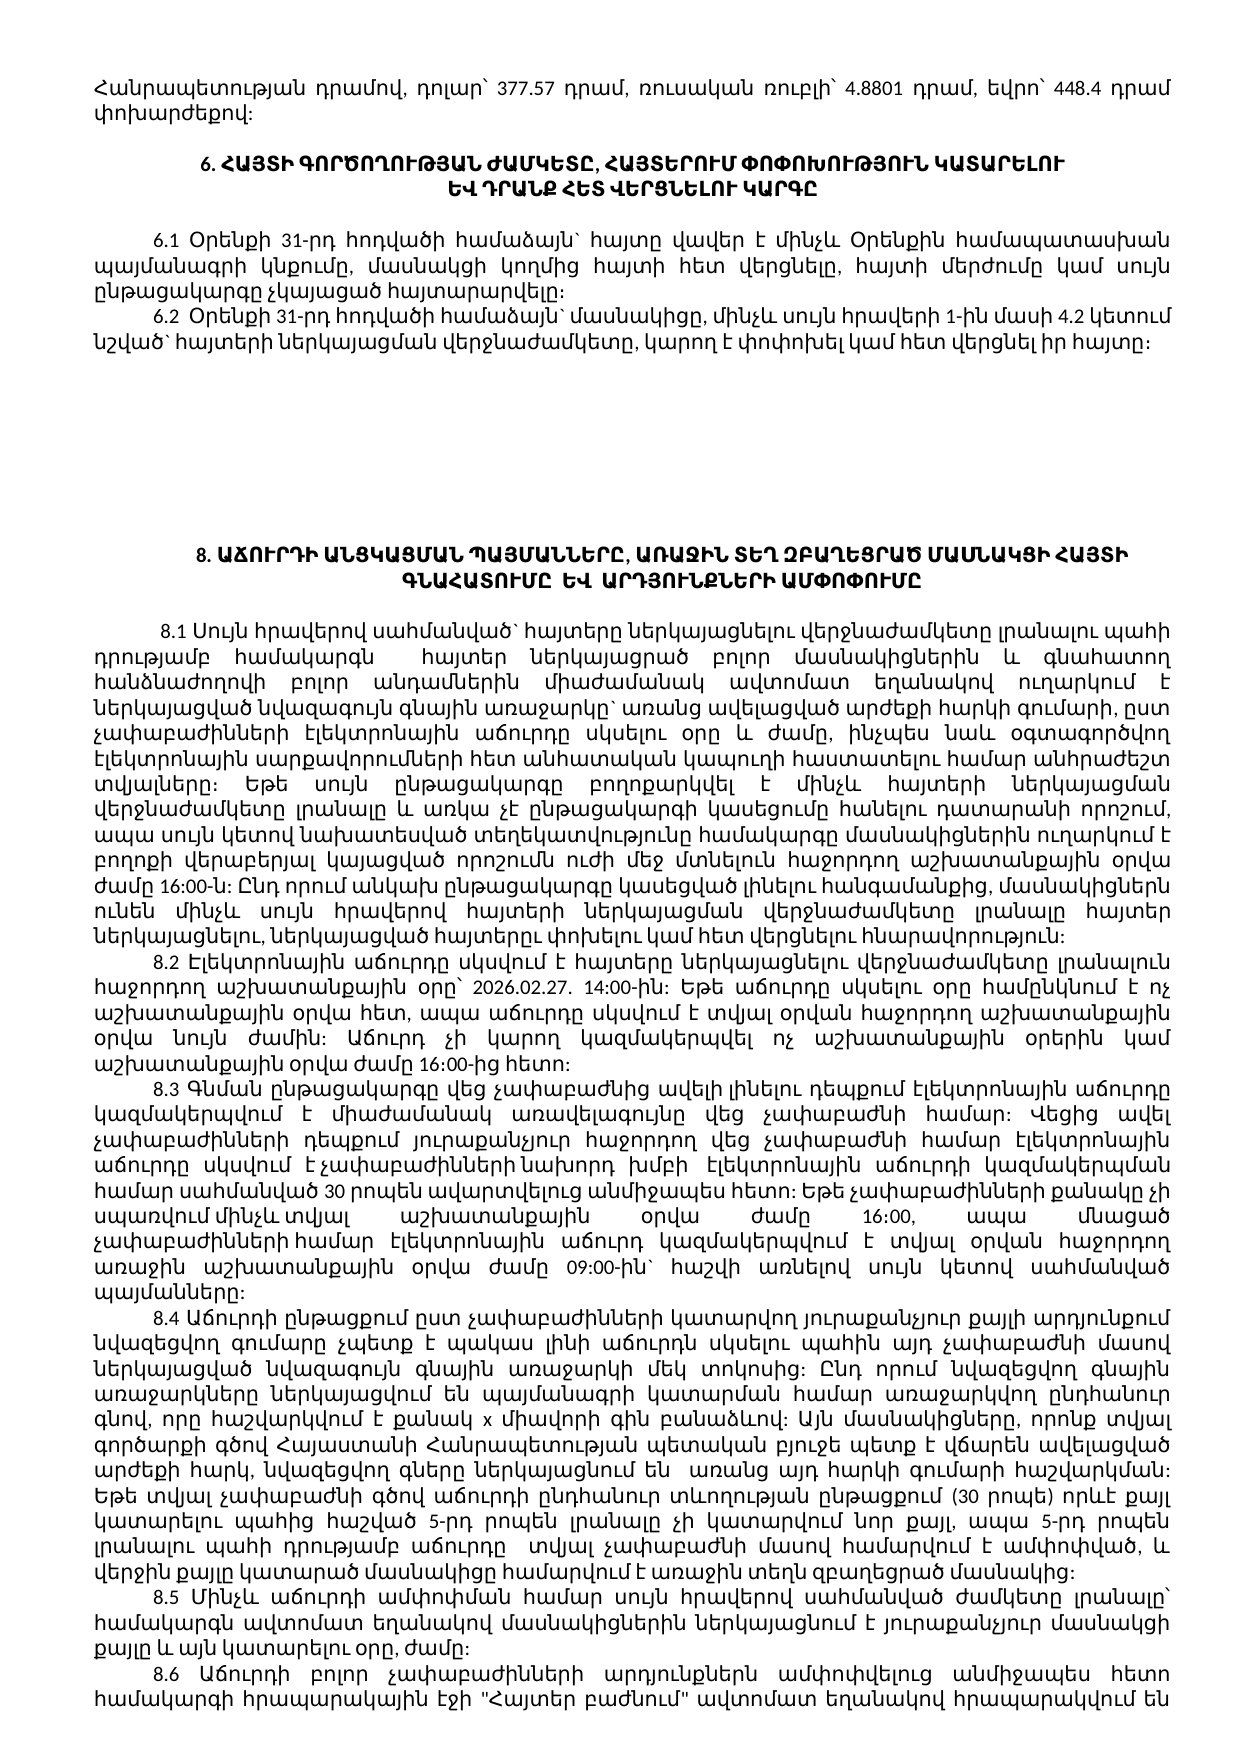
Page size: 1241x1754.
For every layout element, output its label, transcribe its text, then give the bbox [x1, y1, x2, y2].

text 8.3 Գնման ընթացակարգը վեց չափաբաժնից ավելի լինելու դեպքում էլեկտրոնային աճուրդը կազմակերպվում է միաժամանակ առավելագույնը վեց չափաբաժնի համար: Վեցից ավել չափաբաժինների դեպքում յուրաքանչյուր հաջորդող վեց չափաբաժնի համար էլեկտրոնային աճուրդը սկսվում է չափաբաժինների նախորդ խմբի էլեկտրոնային աճուրդի կազմակերպման համար սահմանված 30 րոպեն ավարտվելուց անմիջապես հետո: Եթե չափաբաժինների քանակը չի սպառվում մինչև տվյալ աշխատանքային օրվա ժամը 16։00, ապա մնացած չափաբաժինների համար էլեկտրոնային աճուրդ կազմակերպվում է տվյալ օրվան հաջորդող առաջին աշխատանքային օրվա ժամը 09:00-ին` հաշվի առնելով սույն կետով սահմանված պայմանները: [94, 1076, 1171, 1305]
text 8.5 Մինչև աճուրդի ամփոփման համար սույն հրավերով սահմանված ժամկետը լրանալը՝ համակարգն ավտոմատ եղանակով մասնակիցներին ներկայացնում է յուրաքանչյուր մասնակցի քայլը և այն կատարելու օրը, ժամը: [94, 1584, 1171, 1661]
text ԵՎ ԴՐԱՆՔ ՀԵՏ ՎԵՐՑՆԵԼՈՒ ԿԱՐԳԸ [94, 177, 1171, 202]
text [94, 1661, 1171, 1712]
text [94, 75, 1171, 126]
text 8.4 Աճուրդի ընթացքում ըստ չափաբաժինների կատարվող յուրաքանչյուր քայլի արդյունքում նվազեցվող գումարը չպետք է պակաս լինի աճուրդն սկսելու պահին այդ չափաբաժնի մասով ներկայացված նվազագույն գնային առաջարկի մեկ տոկոսից: Ընդ որում նվազեցվող գնային առաջարկները ներկայացվում են պայմանագրի կատարման համար առաջարկվող ընդհանուր գնով, որը հաշվարկվում է քանակ x միավորի գին բանաձևով: Այն մասնակիցները, որոնք տվյալ գործարքի գծով Հայաստանի Հանրապետության պետական բյուջե պետք է վճարեն ավելացված արժեքի հարկ, նվազեցվող գները ներկայացնում են առանց այդ հարկի գումարի հաշվարկման: Եթե տվյալ չափաբաժնի գծով աճուրդի ընդհանուր տևողության ընթացքում (30 րոպե) որևէ քայլ կատարելու պահից հաշված 5-րդ րոպեն լրանալը չի կատարվում նոր քայլ, ապա 5-րդ րոպեն լրանալու պահի դրությամբ աճուրդը տվյալ չափաբաժնի մասով համարվում է ամփոփված, և վերջին քայլը կատարած մասնակիցը համարվում է առաջին տեղն զբաղեցրած մասնակից: [94, 1305, 1171, 1584]
text 8.2 Էլեկտրոնային աճուրդը սկսվում է հայտերը ներկայացնելու վերջնաժամկետը լրանալուն հաջորդող աշխատանքային օրը՝ 2026.02.27. 14:00 -ին: Եթե աճուրդը սկսելու օրը համընկնում է ոչ աշխատանքային օրվա հետ, ապա աճուրդը սկսվում է տվյալ օրվան հաջորդող աշխատանքային օրվա նույն ժամին: Աճուրդ չի կարող կազմակերպվել ոչ աշխատանքային օրերին կամ աշխատանքային օրվա ժամը 16։00-ից հետո: [94, 949, 1171, 1076]
text 8. ԱՃՈՒՐԴԻ ԱՆՑԿԱՑՄԱՆ ՊԱՅՄԱՆՆԵՐԸ, ԱՌԱՋԻՆ ՏԵՂ ԶԲԱՂԵՑՐԱԾ ՄԱՍՆԱԿՑԻ ՀԱՅՏԻ [94, 542, 1171, 568]
text ԳՆԱՀԱՏՈՒՄԸ ԵՎ ԱՐԴՅՈՒՆՔՆԵՐԻ ԱՄՓՈՓՈՒՄԸ [94, 568, 1171, 593]
text 6.2 Օրենքի 31-րդ հոդվածի համաձայն` մասնակիցը, մինչև սույն հրավերի 1-ին մասի 4.2 կետում նշված` հայտերի ներկայացման վերջնաժամկետը, կարող է փոփոխել կամ հետ վերցնել իր հայտը։ [94, 304, 1171, 354]
text 8.1 Սույն հրավերով սահմանված` հայտերը ներկայացնելու վերջնաժամկետը լրանալու պահի դրությամբ համակարգն հայտեր ներկայացրած բոլոր մասնակիցներին և գնահատող հանձնաժողովի բոլոր անդամներին միաժամանակ ավտոմատ եղանակով ուղարկում է ներկայացված նվազագույն գնային առաջարկը` առանց ավելացված արժեքի հարկի գումարի, ըստ չափաբաժինների էլեկտրոնային աճուրդը սկսելու օրը և ժամը, ինչպես նաև օգտագործվող էլեկտրոնային սարքավորումների հետ անհատական կապուղի հաստատելու համար անհրաժեշտ տվյալները։ Եթե սույն ընթացակարգը բողոքարկվել է մինչև հայտերի ներկայացման վերջնաժամկետը լրանալը և առկա չէ ընթացակարգի կասեցումը հանելու դատարանի որոշում, ապա սույն կետով նախատեսված տեղեկատվությունը համակարգը մասնակիցներին ուղարկում է բողոքի վերաբերյալ կայացված որոշումն ուժի մեջ մտնելուն հաջորդող աշխատանքային օրվա ժամը 16:00-ն: Ընդ որում անկախ ընթացակարգը կասեցված լինելու հանգամանքից, մասնակիցներն ունեն մինչև սույն հրավերով հայտերի ներկայացման վերջնաժամկետը լրանալը հայտեր ներկայացնելու, ներկայացված հայտերըւ փոխելու կամ հետ վերցնելու հնարավորություն: [94, 619, 1171, 949]
text 6. ՀԱՅՏԻ ԳՈՐԾՈՂՈՒԹՅԱՆ ԺԱՄԿԵՏԸ, ՀԱՅՏԵՐՈՒՄ ՓՈՓՈԽՈՒԹՅՈՒՆ ԿԱՏԱՐԵԼՈՒ [94, 151, 1171, 177]
text 6.1 Օրենքի 31-րդ հոդվածի համաձայն` հայտը վավեր է մինչև Օրենքին համապատասխան պայմանագրի կնքումը, մասնակցի կողմից հայտի հետ վերցնելը, հայտի մերժումը կամ սույն ընթացակարգը չկայացած հայտարարվելը։ [94, 227, 1171, 304]
